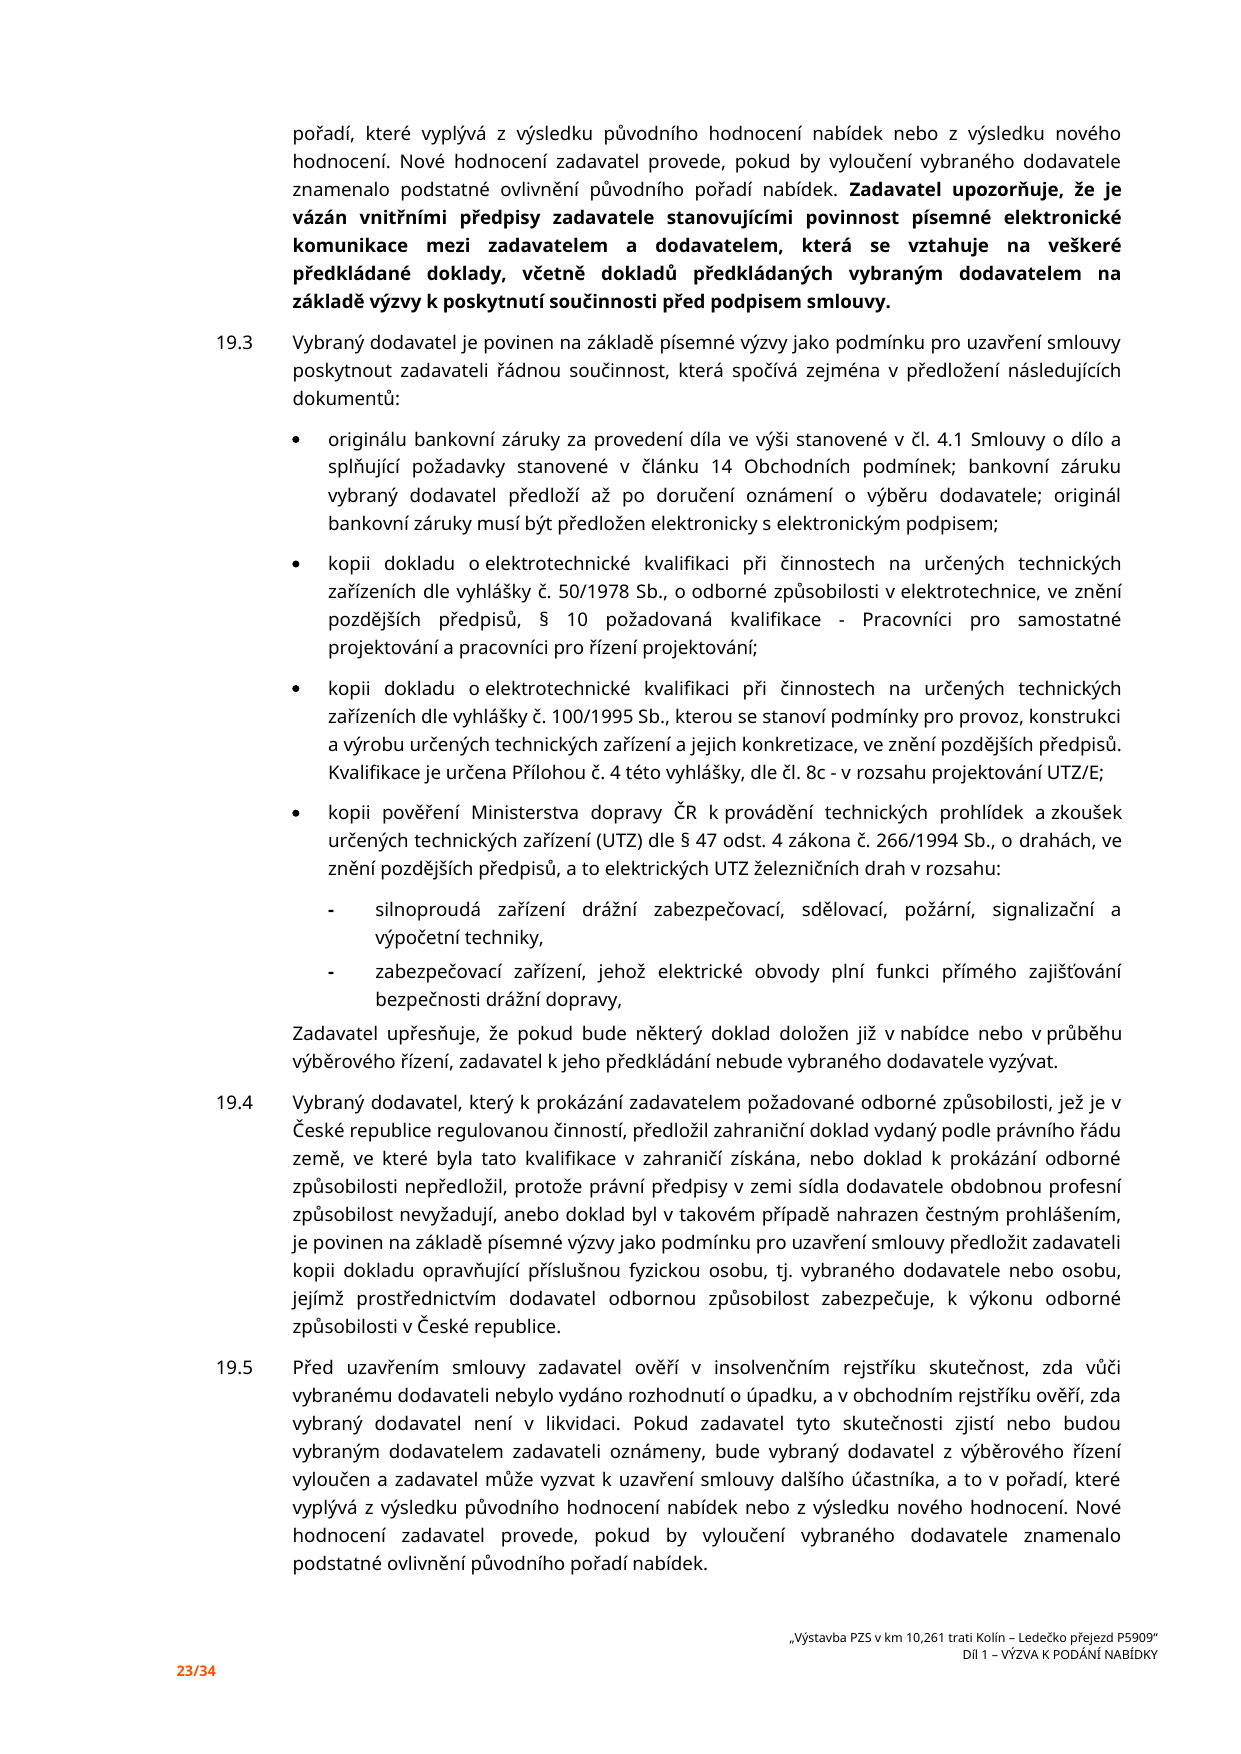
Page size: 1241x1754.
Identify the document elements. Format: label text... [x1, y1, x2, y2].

text kopii dokladu o elektrotechnické kvalifikaci při činnostech na určených technických zařízeních dle vyhlášky č. 50/1978 Sb., o odborné způsobilosti v elektrotechnice, ve znění pozdějších předpisů, § 10 požadovaná kvalifikace - Pracovníci pro samostatné projektování a pracovníci pro řízení projektování; [292, 550, 1122, 660]
text originálu bankovní záruky za provedení díla ve výši stanovené v čl. 4.1 Smlouvy o dílo a splňující požadavky stanovené v článku 14 Obchodních podmínek; bankovní záruku vybraný dodavatel předloží až po doručení oznámení o výběru dodavatele; originál bankovní záruky musí být předložen elektronicky s elektronickým podpisem; [292, 426, 1122, 535]
text Vybraný dodavatel, který k prokázání zadavatelem požadované odborné způsobilosti, jež je v České republice regulovanou činností, předložil zahraniční doklad vydaný podle právního řádu země, ve které byla tato kvalifikace v zahraničí získána, nebo doklad k prokázání odborné způsobilosti nepředložil, protože právní předpisy v zemi sídla dodavatele obdobnou profesní způsobilost nevyžadují, anebo doklad byl v takovém případě nahrazen čestným prohlášením, je povinen na základě písemné výzvy jako podmínku pro uzavření smlouvy předložit zadavateli kopii dokladu opravňující příslušnou fyzickou osobu, tj. vybraného dodavatele nebo osobu, jejímž prostřednictvím dodavatel odbornou způsobilost zabezpečuje, k výkonu odborné způsobilosti v České republice. [216, 1089, 1122, 1339]
text kopii pověření Ministerstva dopravy ČR k provádění technických prohlídek a zkoušek určených technických zařízení (UTZ) dle § 47 odst. 4 zákona č. 266/1994 Sb., o drahách, ve znění pozdějších předpisů, a to elektrických UTZ železničních drah v rozsahu: [292, 799, 1122, 881]
text kopii dokladu o elektrotechnické kvalifikaci při činnostech na určených technických zařízeních dle vyhlášky č. 100/1995 Sb., kterou se stanoví podmínky pro provoz, konstrukci a výrobu určených technických zařízení a jejich konkretizace, ve znění pozdějších předpisů. Kvalifikace je určena Přílohou č. 4 této vyhlášky, dle čl. 8c - v rozsahu projektování UTZ/E; [292, 675, 1122, 784]
text Zadavatel upřesňuje, že pokud bude některý doklad doložen již v nabídce nebo v průběhu výběrového řízení, zadavatel k jeho předkládání nebude vybraného dodavatele vyzývat. [292, 1021, 1122, 1074]
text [216, 121, 1122, 314]
text Před uzavřením smlouvy zadavatel ověří v insolvenčním rejstříku skutečnost, zda vůči vybranému dodavateli nebylo vydáno rozhodnutí o úpadku, a v obchodním rejstříku ověří, zda vybraný dodavatel není v likvidaci. Pokud zadavatel tyto skutečnosti zjistí nebo budou vybraným dodavatelem zadavateli oznámeny, bude vybraný dodavatel z výběrového řízení vyloučen a zadavatel může vyzvat k uzavření smlouvy dalšího účastníka, a to v pořadí, které vyplývá z výsledku původního hodnocení nabídek nebo z výsledku nového hodnocení. Nové hodnocení zadavatel provede, pokud by vyloučení vybraného dodavatele znamenalo podstatné ovlivnění původního pořadí nabídek. [216, 1354, 1122, 1576]
text Vybraný dodavatel je povinen na základě písemné výzvy jako podmínku pro uzavření smlouvy poskytnout zadavateli řádnou součinnost, která spočívá zejména v předložení následujících dokumentů: [216, 329, 1122, 411]
text silnoproudá zařízení drážní zabezpečovací, sdělovací, požární, signalizační a výpočetní techniky, [328, 896, 1122, 950]
text zabezpečovací zařízení, jehož elektrické obvody plní funkci přímého zajišťování bezpečnosti drážní dopravy, [328, 958, 1122, 1012]
